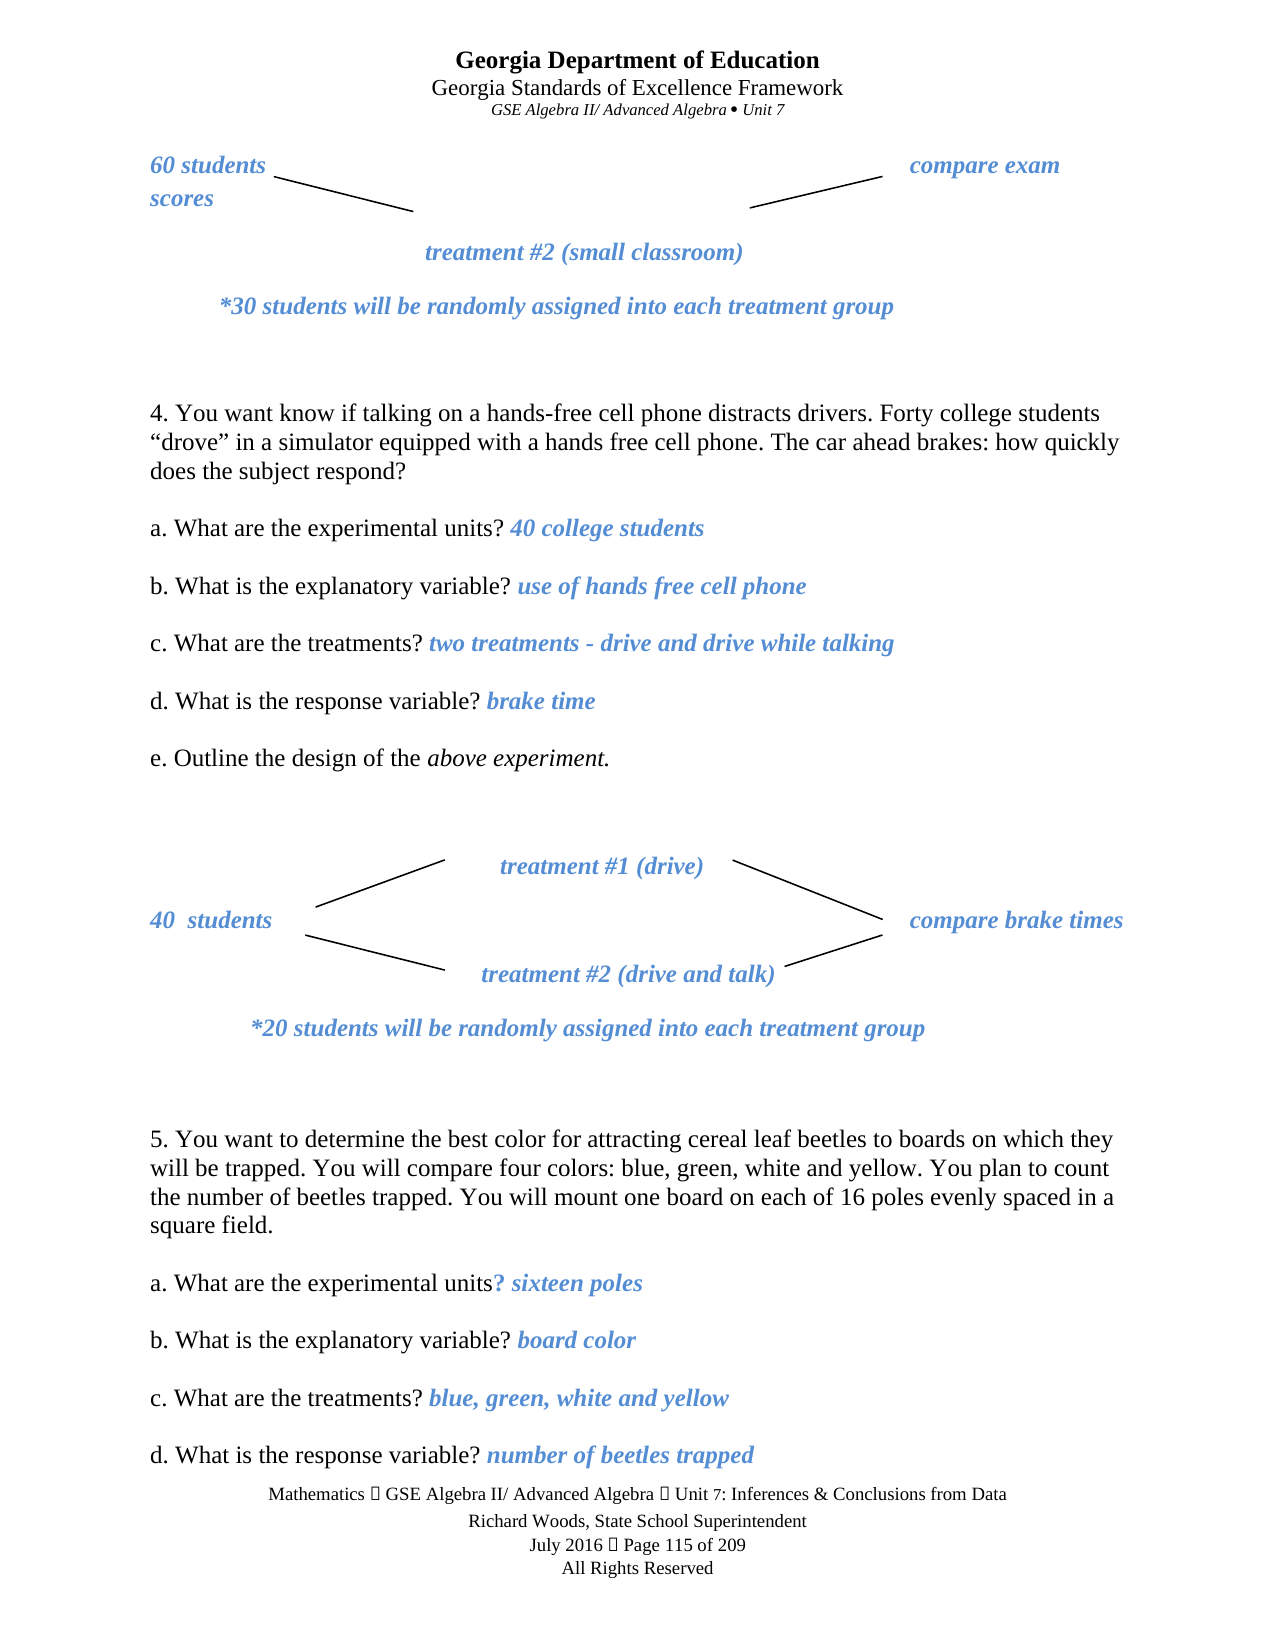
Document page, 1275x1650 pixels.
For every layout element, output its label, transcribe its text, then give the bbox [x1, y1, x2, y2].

text a. What are the experimental units? sixteen poles [150, 1268, 1125, 1297]
text a. What are the experimental units? 40 college students [150, 513, 1125, 542]
text treatment #2 (drive and talk) [150, 959, 1125, 988]
text treatment #2 (small classroom) [150, 237, 1125, 266]
text d. What is the response variable? number of beetles trapped [150, 1440, 1125, 1469]
text 4. You want know if talking on a hands-free cell phone distracts drivers. Forty college students “drove” in a simulator equipped with a hands free cell phone. The car ahead brakes: how quickly does the subject respond? [150, 398, 1125, 485]
text treatment #1 (drive) [150, 851, 1125, 880]
text b. What is the explanatory variable? use of hands free cell phone [150, 571, 1125, 600]
text 60 students compare exam scores [150, 150, 1125, 212]
text 5. You want to determine the best color for attracting cereal leaf beetles to boards on which they will be trapped. You will compare four colors: blue, green, white and yellow. You plan to count the number of beetles trapped. You will mount one board on each of 16 poles evenly spaced in a square field. [150, 1124, 1125, 1239]
text 40 students compare brake times [150, 905, 1125, 934]
text e. Outline the design of the above experiment. [150, 743, 1125, 772]
text d. What is the response variable? brake time [150, 686, 1125, 715]
text c. What are the treatments? blue, green, white and yellow [150, 1383, 1125, 1412]
text *30 students will be randomly assigned into each treatment group [150, 291, 1125, 319]
text *20 students will be randomly assigned into each treatment group [150, 1013, 1125, 1041]
text b. What is the explanatory variable? board color [150, 1325, 1125, 1354]
text c. What are the treatments? two treatments - drive and drive while talking [150, 628, 1125, 657]
